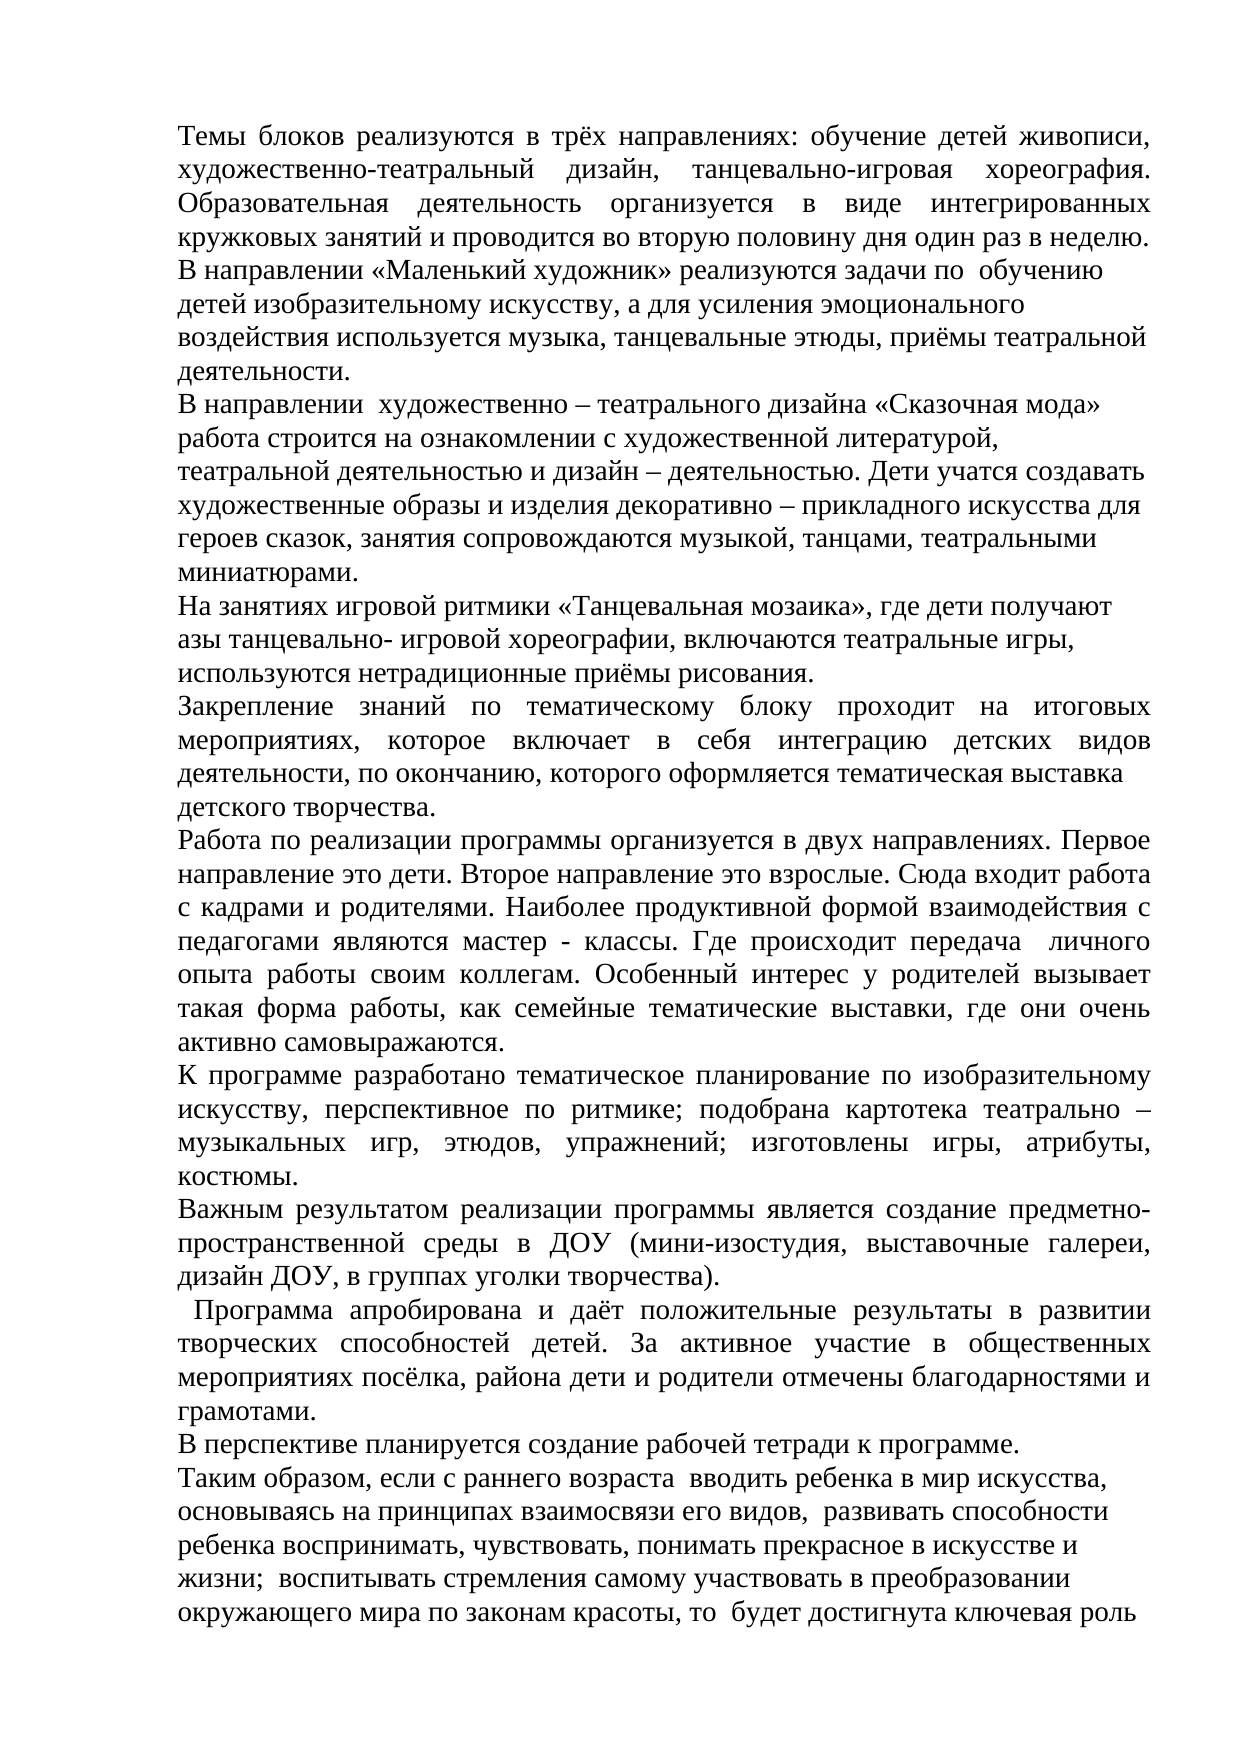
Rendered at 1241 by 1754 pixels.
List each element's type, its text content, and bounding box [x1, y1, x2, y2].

text Темы блоков реализуются в трёх направлениях: обучение детей живописи, художественно-театральный дизайн, танцевально-игровая хореография. Образовательная деятельность организуется в виде интегрированных кружковых занятий и проводится во вторую половину дня один раз в неделю. [177, 118, 1152, 252]
text В направлении «Маленький художник» реализуются задачи по обучению детей изобразительному искусству, а для усиления эмоционального воздействия используется музыка, танцевальные этюды, приёмы театральной деятельности. [177, 252, 1152, 386]
text К программе разработано тематическое планирование по изобразительному искусству, перспективное по ритмике; подобрана картотека театрально – музыкальных игр, этюдов, упражнений; изготовлены игры, атрибуты, костюмы. [177, 1057, 1152, 1191]
text Закрепление знаний по тематическому блоку проходит на итоговых мероприятиях, которое включает в себя интеграцию детских видов деятельности, по окончанию, которого оформляется тематическая выставка [177, 688, 1152, 789]
text На занятиях игровой ритмики «Танцевальная мозаика», где дети получают азы танцевально- игровой хореографии, включаются театральные игры, используются нетрадиционные приёмы рисования. [177, 588, 1152, 688]
text Работа по реализации программы организуется в двух направлениях. Первое направление это дети. Второе направление это взрослые. Сюда входит работа с кадрами и родителями. Наиболее продуктивной формой взаимодействия с педагогами являются мастер - классы. Где происходит передача личного опыта работы своим коллегам. Особенный интерес у родителей вызывает такая форма работы, как семейные тематические выставки, где они очень активно самовыражаются. [177, 822, 1152, 1057]
text Важным результатом реализации программы является создание предметно-пространственной среды в ДОУ (мини-изостудия, выставочные галереи, дизайн ДОУ, в группах уголки творчества). [177, 1191, 1152, 1292]
text В направлении художественно – театрального дизайна «Сказочная мода» работа строится на ознакомлении с художественной литературой, театральной деятельностью и дизайн – деятельностью. Дети учатся создавать художественные образы и изделия декоративно – прикладного искусства для героев сказок, занятия сопровождаются музыкой, танцами, театральными миниатюрами. [177, 386, 1152, 588]
text Программа апробирована и даёт положительные результаты в развитии творческих способностей детей. За активное участие в общественных мероприятиях посёлка, района дети и родители отмечены благодарностями и грамотами. [177, 1292, 1152, 1426]
text В перспективе планируется создание рабочей тетради к программе. [177, 1426, 1152, 1460]
text детского творчества. [177, 789, 1152, 822]
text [177, 1460, 1152, 1627]
